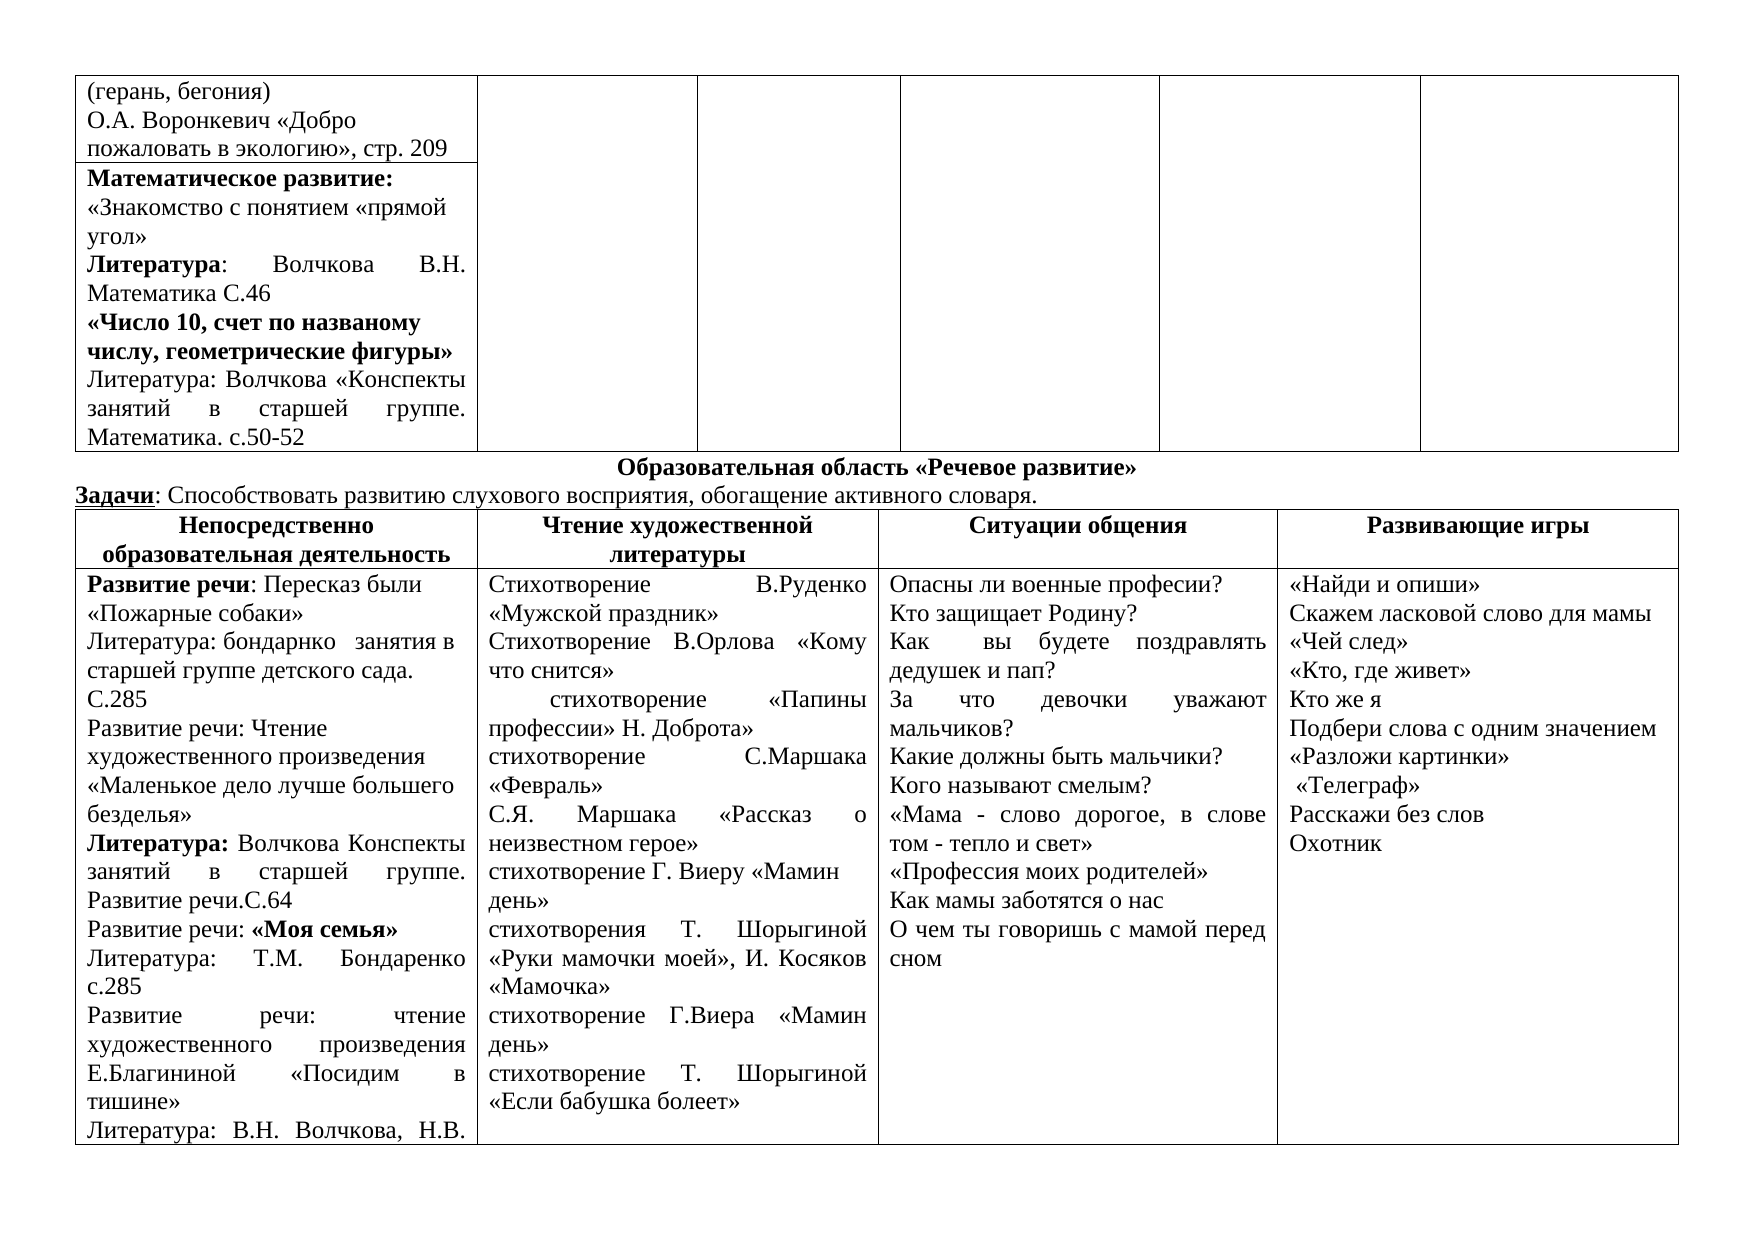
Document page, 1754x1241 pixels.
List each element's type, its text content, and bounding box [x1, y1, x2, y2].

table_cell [879, 569, 1277, 1144]
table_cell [1421, 76, 1678, 451]
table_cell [76, 76, 477, 162]
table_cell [478, 569, 878, 1144]
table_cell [76, 569, 477, 1144]
table_cell Математическое развитие: «Знакомство с понятием «прямой угол» Литература: Волчкова В.Н. Математика С.46 «Число 10, счет по названому числу, геометрические фигуры» Литература: Волчкова «Конспекты занятий в старшей группе. Математика. с.50-52 [76, 163, 477, 451]
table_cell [698, 76, 900, 451]
table_header Непосредственно образовательная деятельность [76, 510, 477, 568]
table_header Чтение художественной литературы [478, 510, 878, 568]
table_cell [1160, 76, 1420, 451]
text Задачи: Способствовать развитию слухового восприятия, обогащение активного словаря. [75, 481, 1679, 509]
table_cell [478, 76, 697, 451]
text Образовательная область «Речевое развитие» [75, 452, 1679, 481]
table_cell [901, 76, 1159, 451]
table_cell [1278, 569, 1678, 1144]
table_header Ситуации общения [879, 510, 1277, 568]
table_header Развивающие игры [1278, 510, 1678, 568]
